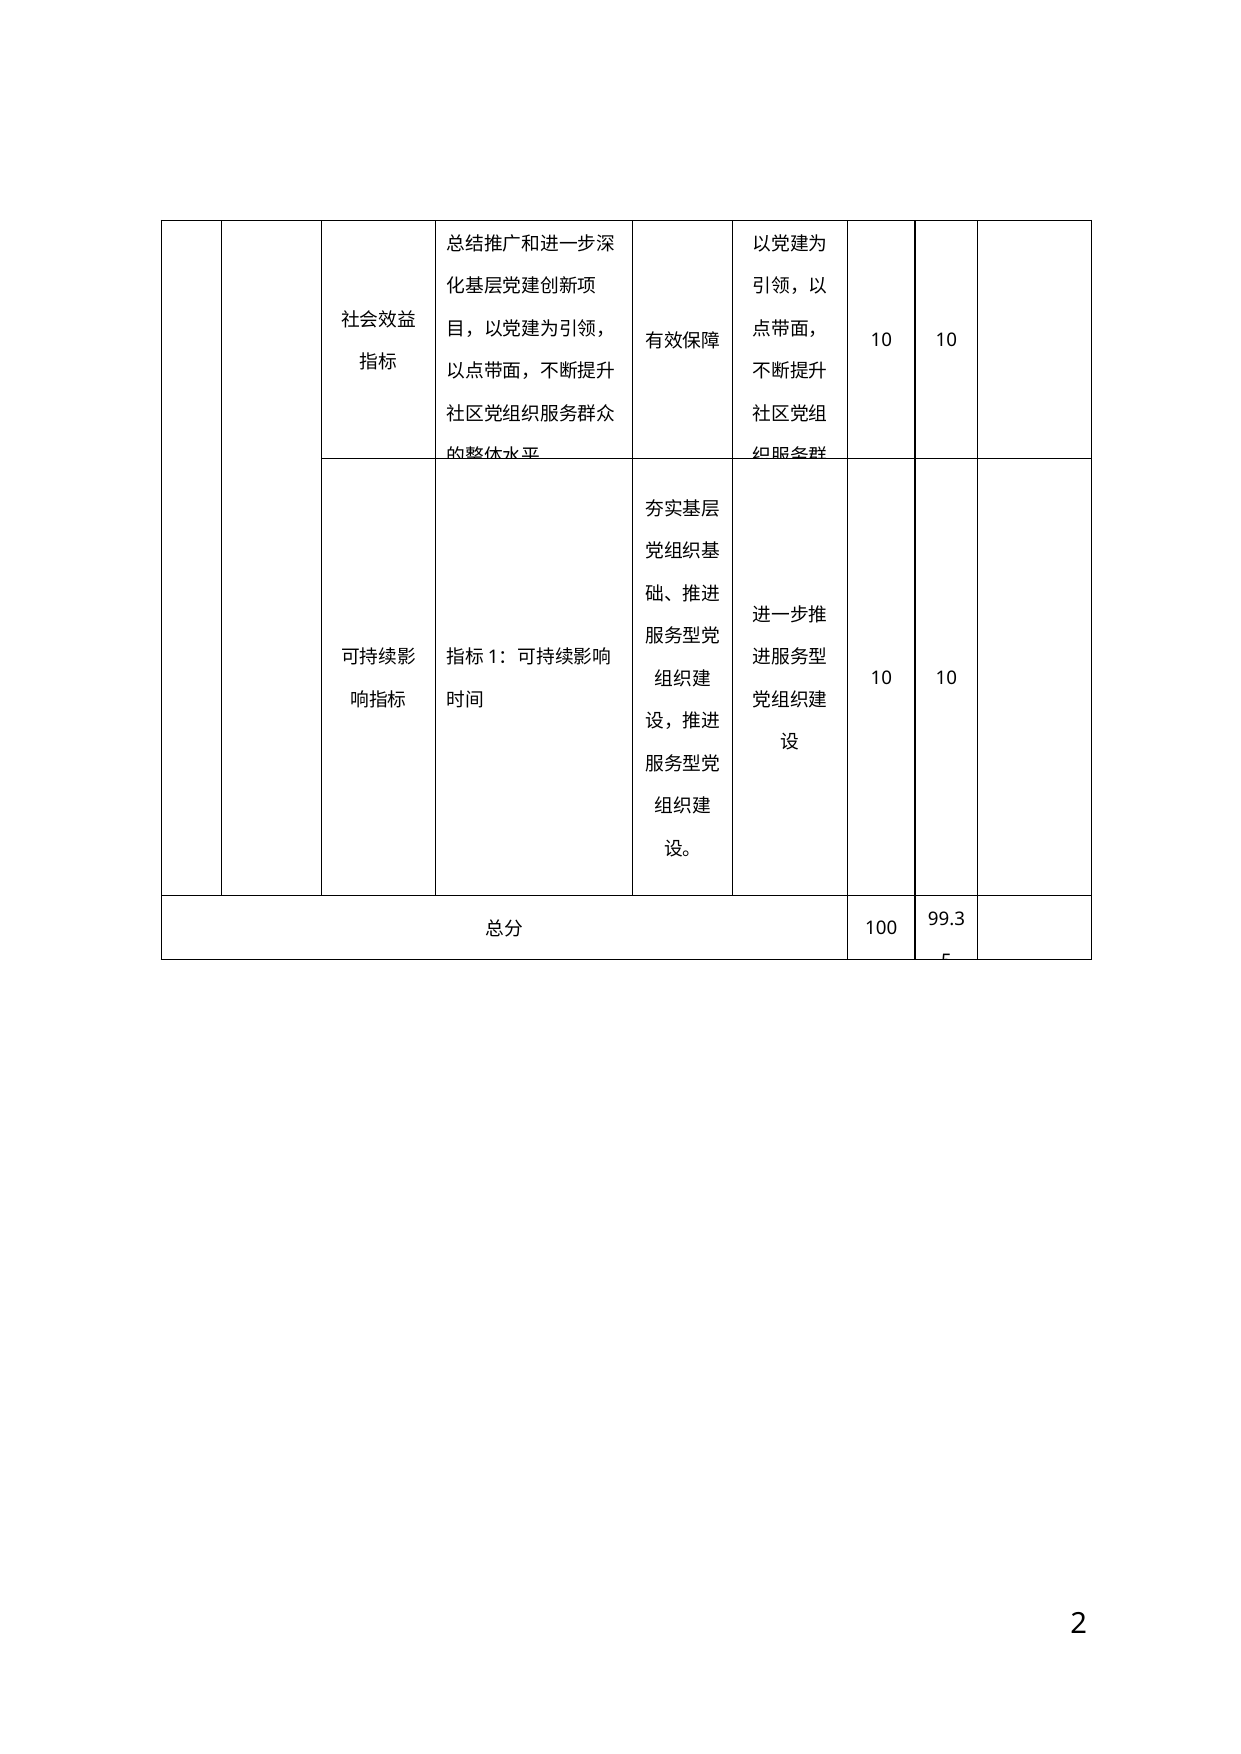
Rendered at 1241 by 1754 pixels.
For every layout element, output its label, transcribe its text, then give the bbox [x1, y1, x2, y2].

table_cell 10 [916, 221, 977, 457]
table_cell [978, 221, 1091, 457]
table_cell 夯实基层党组织基础、推进服务型党组织建设，推进服务型党组织建设。 [633, 459, 732, 895]
table_cell 社会效益 指标 [322, 221, 435, 457]
table_cell 指标1：可持续影响时间 [436, 459, 632, 895]
table_cell 10 [916, 459, 977, 895]
table_cell 有效保障 [633, 221, 732, 457]
table_cell 99.35 [916, 896, 977, 958]
table_cell 总结推广和进一步深化基层党建创新项目，以党建为引领，以点带面，不断提升社区党组织服务群众的整体水平 [436, 221, 632, 457]
table_cell 10 [848, 459, 914, 895]
table_cell 可持续影响指标 [322, 459, 435, 895]
table_cell [978, 459, 1091, 895]
table_cell 100 [848, 896, 914, 958]
table_cell [978, 896, 1091, 958]
table_cell 进一步推进服务型党组织建设 [733, 459, 847, 895]
table_cell 以党建为引领，以点带面，不断提升社区党组织服务群众的整体水平。 [733, 221, 847, 457]
table_cell 10 [848, 221, 914, 457]
table_cell 总分 [162, 896, 847, 958]
